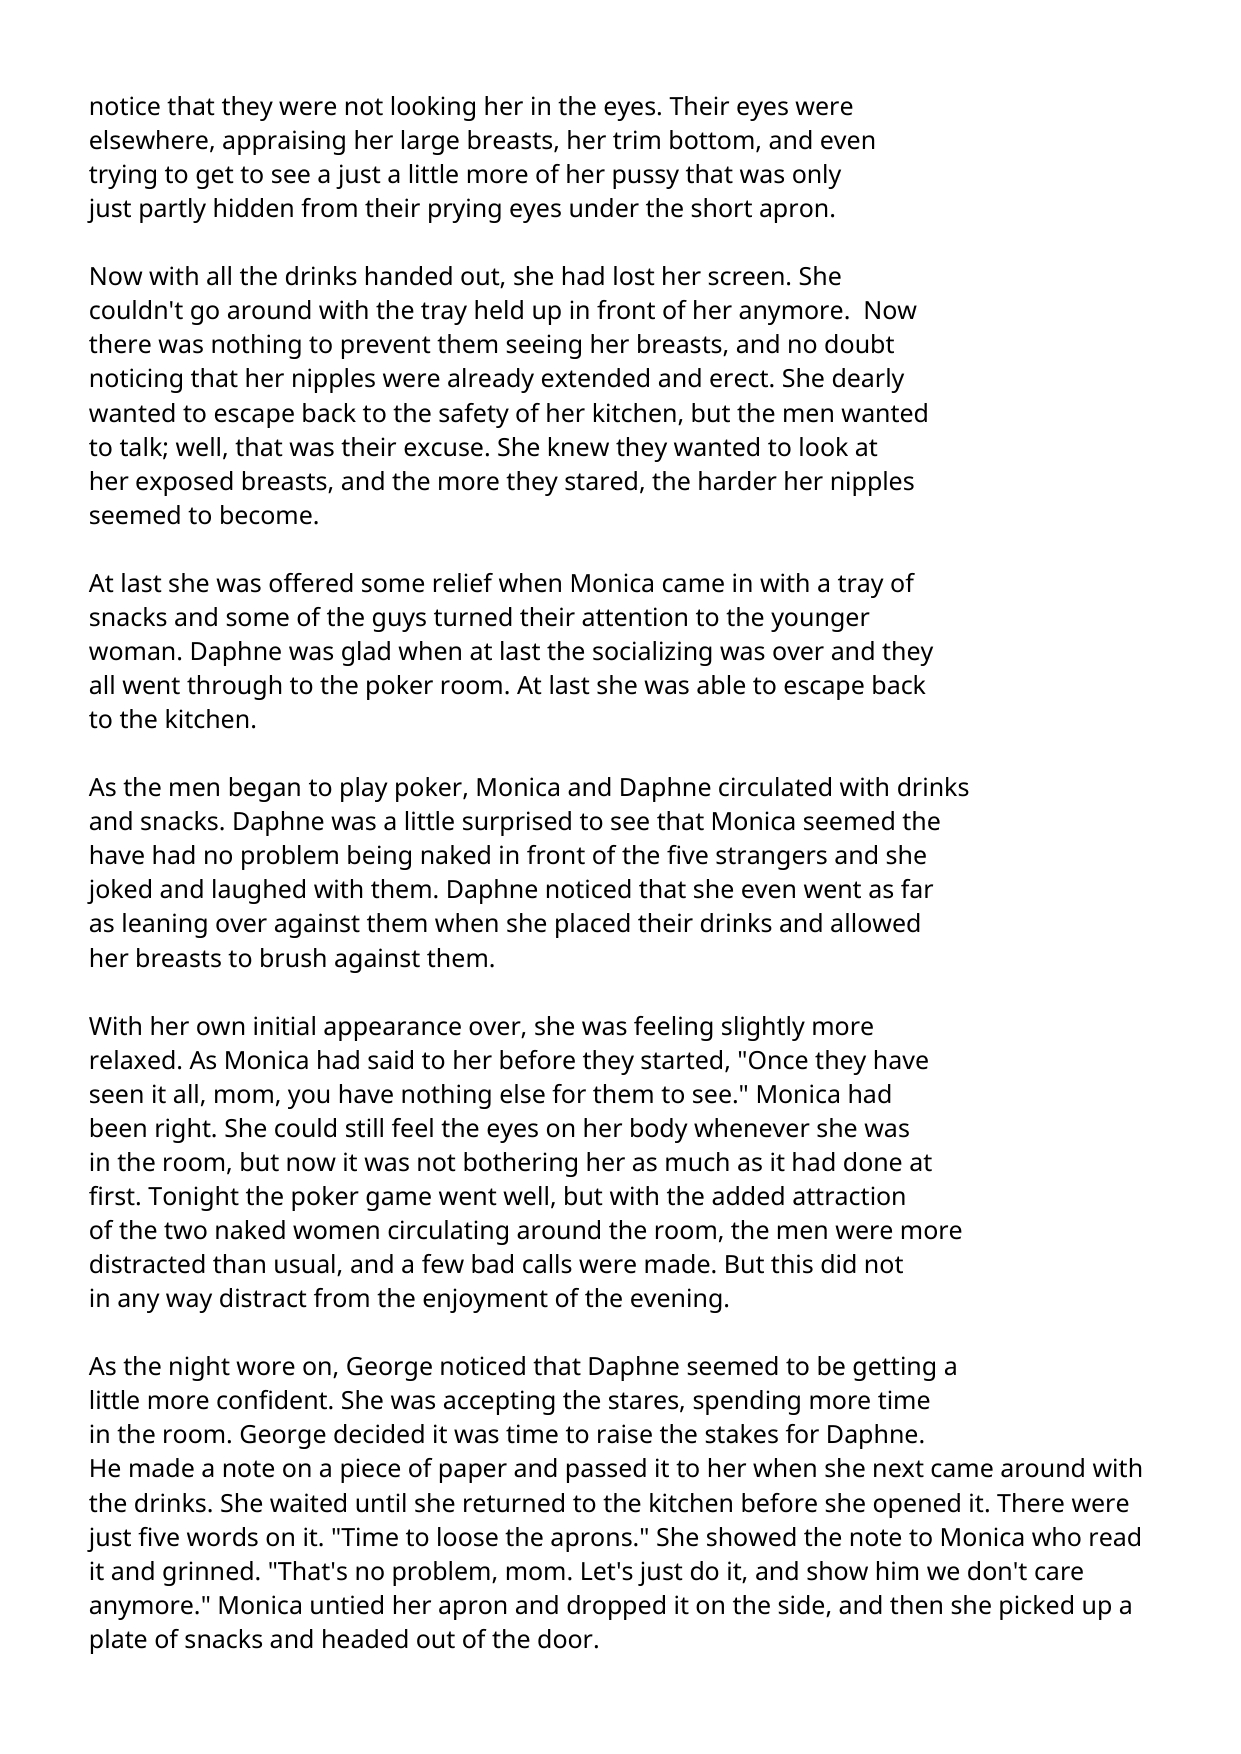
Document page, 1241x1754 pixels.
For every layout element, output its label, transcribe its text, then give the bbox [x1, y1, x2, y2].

text seemed to become. [89, 497, 1152, 531]
text first. Tonight the poker game went well, but with the added attraction [89, 1179, 1152, 1213]
text snacks and some of the guys turned their attention to the younger [89, 599, 1152, 634]
text woman. Daphne was glad when at last the socializing was over and they [89, 634, 1152, 668]
text He made a note on a piece of paper and passed it to her when she next came around with the drinks. She waited until she returned to the kitchen before she opened it. There were just five words on it. "Time to loose the aprons." She showed the note to Monica who read it and grinned. "That's no problem, mom. Let's just do it, and show him we don't care anymore." Monica untied her apron and dropped it on the side, and then she picked up a plate of snacks and headed out of the door. [89, 1451, 1152, 1656]
text in the room, but now it was not bothering her as much as it had done at [89, 1144, 1152, 1179]
text distracted than usual, and a few bad calls were made. But this did not [89, 1247, 1152, 1281]
text there was nothing to prevent them seeing her breasts, and no doubt [89, 327, 1152, 361]
text noticing that her nipples were already extended and erect. She dearly [89, 361, 1152, 395]
text relaxed. As Monica had said to her before they started, "Once they have [89, 1042, 1152, 1076]
text wanted to escape back to the safety of her kitchen, but the men wanted [89, 395, 1152, 429]
text just partly hidden from their prying eyes under the short apron. [89, 191, 1152, 225]
text couldn't go around with the tray held up in front of her anymore. Now [89, 293, 1152, 327]
text As the men began to play poker, Monica and Daphne circulated with drinks [89, 770, 1152, 804]
text as leaning over against them when she placed their drinks and allowed [89, 906, 1152, 940]
text elsewhere, appraising her large breasts, her trim bottom, and even [89, 123, 1152, 157]
text joked and laughed with them. Daphne noticed that she even went as far [89, 872, 1152, 906]
text trying to get to see a just a little more of her pussy that was only [89, 157, 1152, 191]
text to the kitchen. [89, 702, 1152, 736]
text to talk; well, that was their excuse. She knew they wanted to look at [89, 429, 1152, 463]
text all went through to the poker room. At last she was able to escape back [89, 668, 1152, 702]
text her breasts to brush against them. [89, 940, 1152, 974]
text little more confident. She was accepting the stares, spending more time [89, 1383, 1152, 1417]
text With her own initial appearance over, she was feeling slightly more [89, 1008, 1152, 1042]
text of the two naked women circulating around the room, the men were more [89, 1213, 1152, 1247]
text At last she was offered some relief when Monica came in with a tray of [89, 566, 1152, 599]
text have had no problem being naked in front of the five strangers and she [89, 838, 1152, 872]
text As the night wore on, George noticed that Daphne seemed to be getting a [89, 1349, 1152, 1383]
text in the room. George decided it was time to raise the stakes for Daphne. [89, 1417, 1152, 1451]
text notice that they were not looking her in the eyes. Their eyes were [89, 89, 1152, 123]
text Now with all the drinks handed out, she had lost her screen. She [89, 259, 1152, 293]
text and snacks. Daphne was a little surprised to see that Monica seemed the [89, 804, 1152, 838]
text seen it all, mom, you have nothing else for them to see." Monica had [89, 1076, 1152, 1111]
text in any way distract from the enjoyment of the evening. [89, 1281, 1152, 1315]
text her exposed breasts, and the more they stared, the harder her nipples [89, 463, 1152, 497]
text been right. She could still feel the eyes on her body whenever she was [89, 1111, 1152, 1144]
